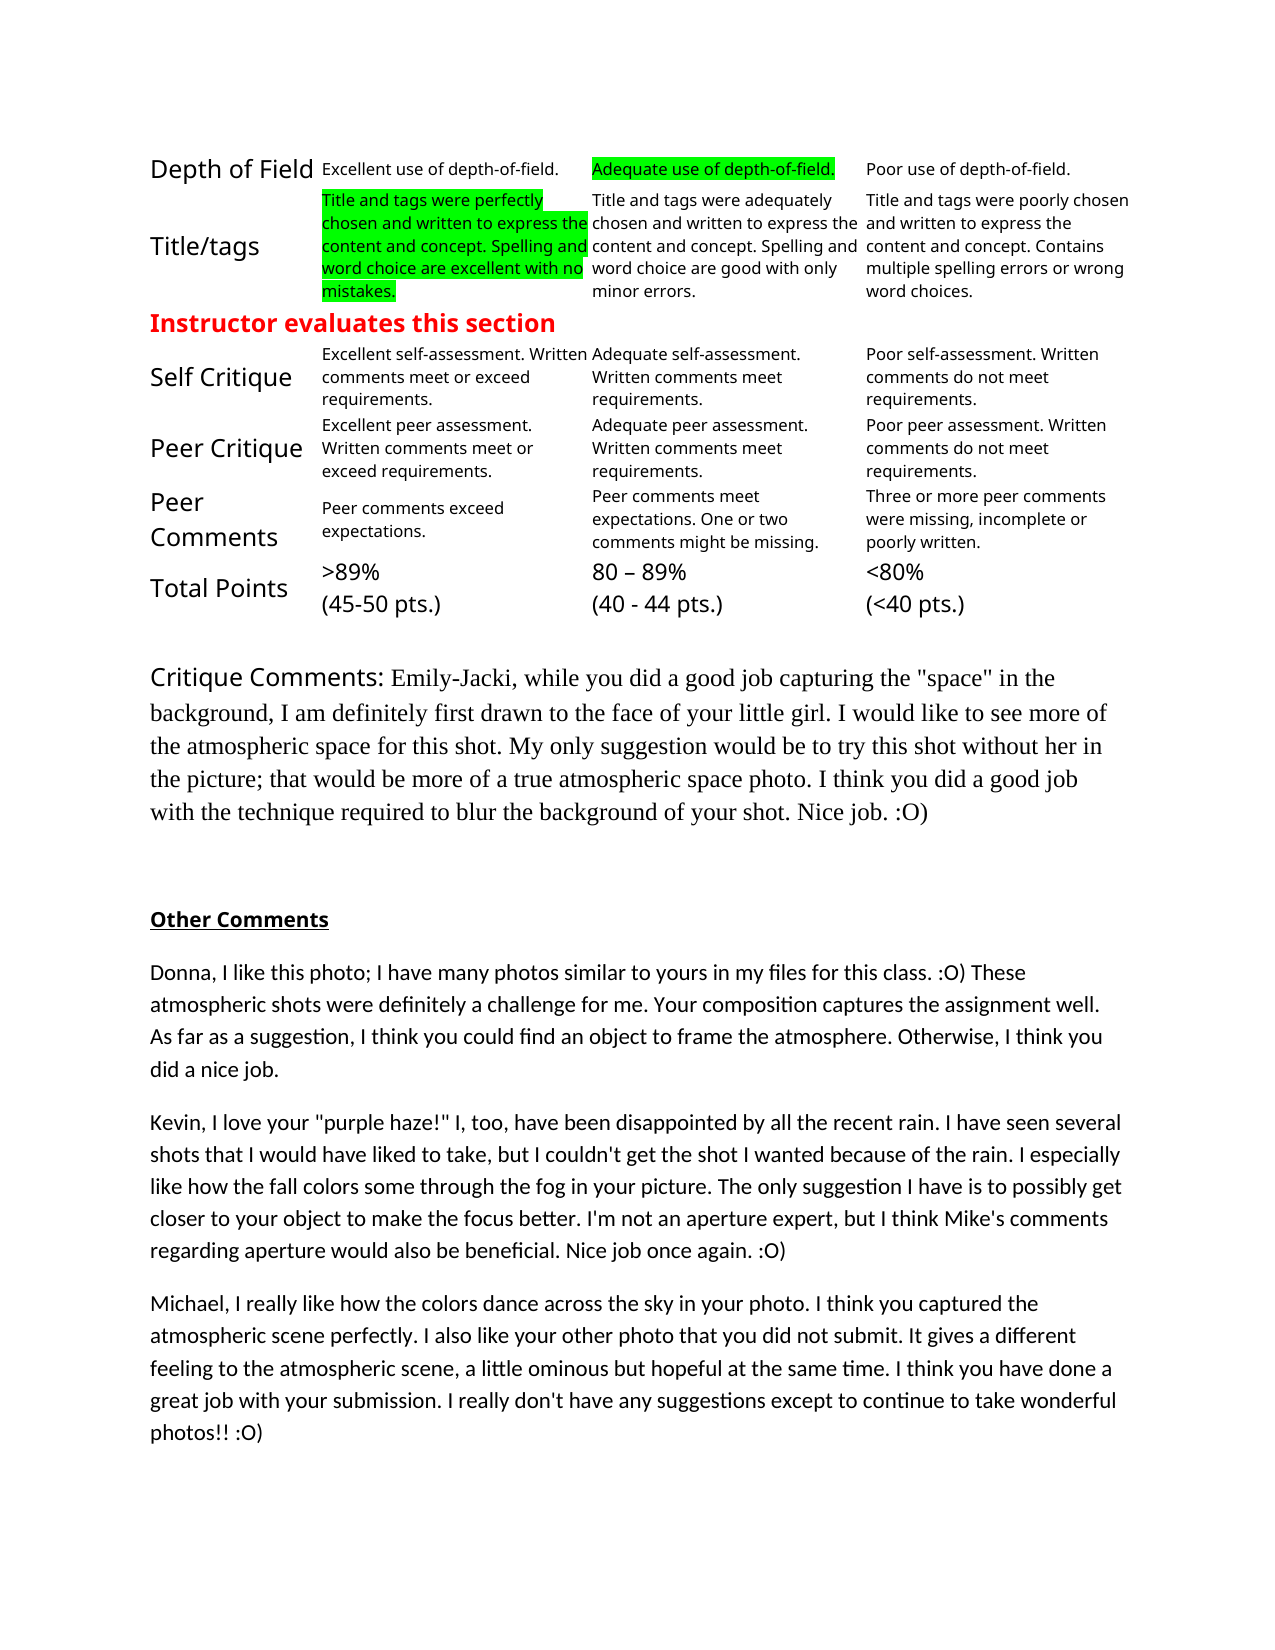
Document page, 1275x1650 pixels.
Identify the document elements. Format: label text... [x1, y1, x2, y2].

text Critique Comments: Emily-Jacki, while you did a good job capturing the "space" in the background, I am definitely first drawn to the face of your little girl. I would like to see more of the atmospheric space for this shot. My only suggestion would be to try this shot without her in the picture; that would be more of a true atmospheric space photo. I think you did a good job with the technique required to blur the background of your shot. Nice job. :O) [150, 620, 1125, 826]
table_cell Depth of Field [149, 150, 320, 187]
table_cell Excellent use of depth-of-field. [320, 150, 590, 187]
table_cell <80% (<40 pts.) [864, 555, 1133, 620]
table_cell Adequate use of depth-of-field. [590, 150, 864, 187]
table_cell Three or more peer comments were missing, incomplete or poorly written. [864, 484, 1133, 555]
table_cell Title and tags were perfectly chosen and written to express the content and concept. Spelling and word choice are excellent with no mistakes. [320, 187, 590, 304]
table_cell Total Points [149, 555, 320, 620]
table_cell Title and tags were poorly chosen and written to express the content and concept. Contains multiple spelling errors or wrong word choices. [864, 187, 1133, 304]
table_cell Peer comments meet expectations. One or two comments might be missing. [590, 484, 864, 555]
table_cell Adequate self-assessment. Written comments meet requirements. [590, 341, 864, 412]
table_cell Peer Critique [149, 412, 320, 483]
table_cell Title/tags [149, 187, 320, 304]
table_cell Adequate peer assessment. Written comments meet requirements. [590, 412, 864, 483]
text Kevin, I love your "purple haze!" I, too, have been disappointed by all the recent rain. I have seen several shots that I would have liked to take, but I couldn't get the shot I wanted because of the rain. I especially like how the fall colors some through the fog in your picture. The only suggestion I have is to possibly get closer to your object to make the focus better. I'm not an aperture expert, but I think Mike's comments regarding aperture would also be beneficial. Nice job once again. :O) [150, 1108, 1125, 1264]
table_cell Self Critique [149, 341, 320, 412]
table_cell Peer Comments [149, 484, 320, 555]
table_cell >89% (45-50 pts.) [320, 555, 590, 620]
table_cell Instructor evaluates this section [149, 304, 1133, 341]
text Michael, I really like how the colors dance across the sky in your photo. I think you captured the atmospheric scene perfectly. I also like your other photo that you did not submit. It gives a different feeling to the atmospheric scene, a little ominous but hopeful at the same time. I think you have done a great job with your submission. I really don't have any suggestions except to continue to take wonderful photos!! :O) [150, 1289, 1125, 1446]
table_cell Peer comments exceed expectations. [320, 484, 590, 555]
table_cell Title and tags were adequately chosen and written to express the content and concept. Spelling and word choice are good with only minor errors. [590, 187, 864, 304]
table_cell Poor use of depth-of-field. [864, 150, 1133, 187]
text Other Comments [150, 905, 1125, 933]
table_cell Poor peer assessment. Written comments do not meet requirements. [864, 412, 1133, 483]
text Donna, I like this photo; I have many photos similar to yours in my files for this class. :O) These atmospheric shots were definitely a challenge for me. Your composition captures the assignment well. As far as a suggestion, I think you could find an object to frame the atmosphere. Otherwise, I think you did a nice job. [150, 958, 1125, 1083]
table_cell Excellent peer assessment. Written comments meet or exceed requirements. [320, 412, 590, 483]
table_cell Excellent self-assessment. Written comments meet or exceed requirements. [320, 341, 590, 412]
table_cell Poor self-assessment. Written comments do not meet requirements. [864, 341, 1133, 412]
table_cell 80 – 89% (40 - 44 pts.) [590, 555, 864, 620]
